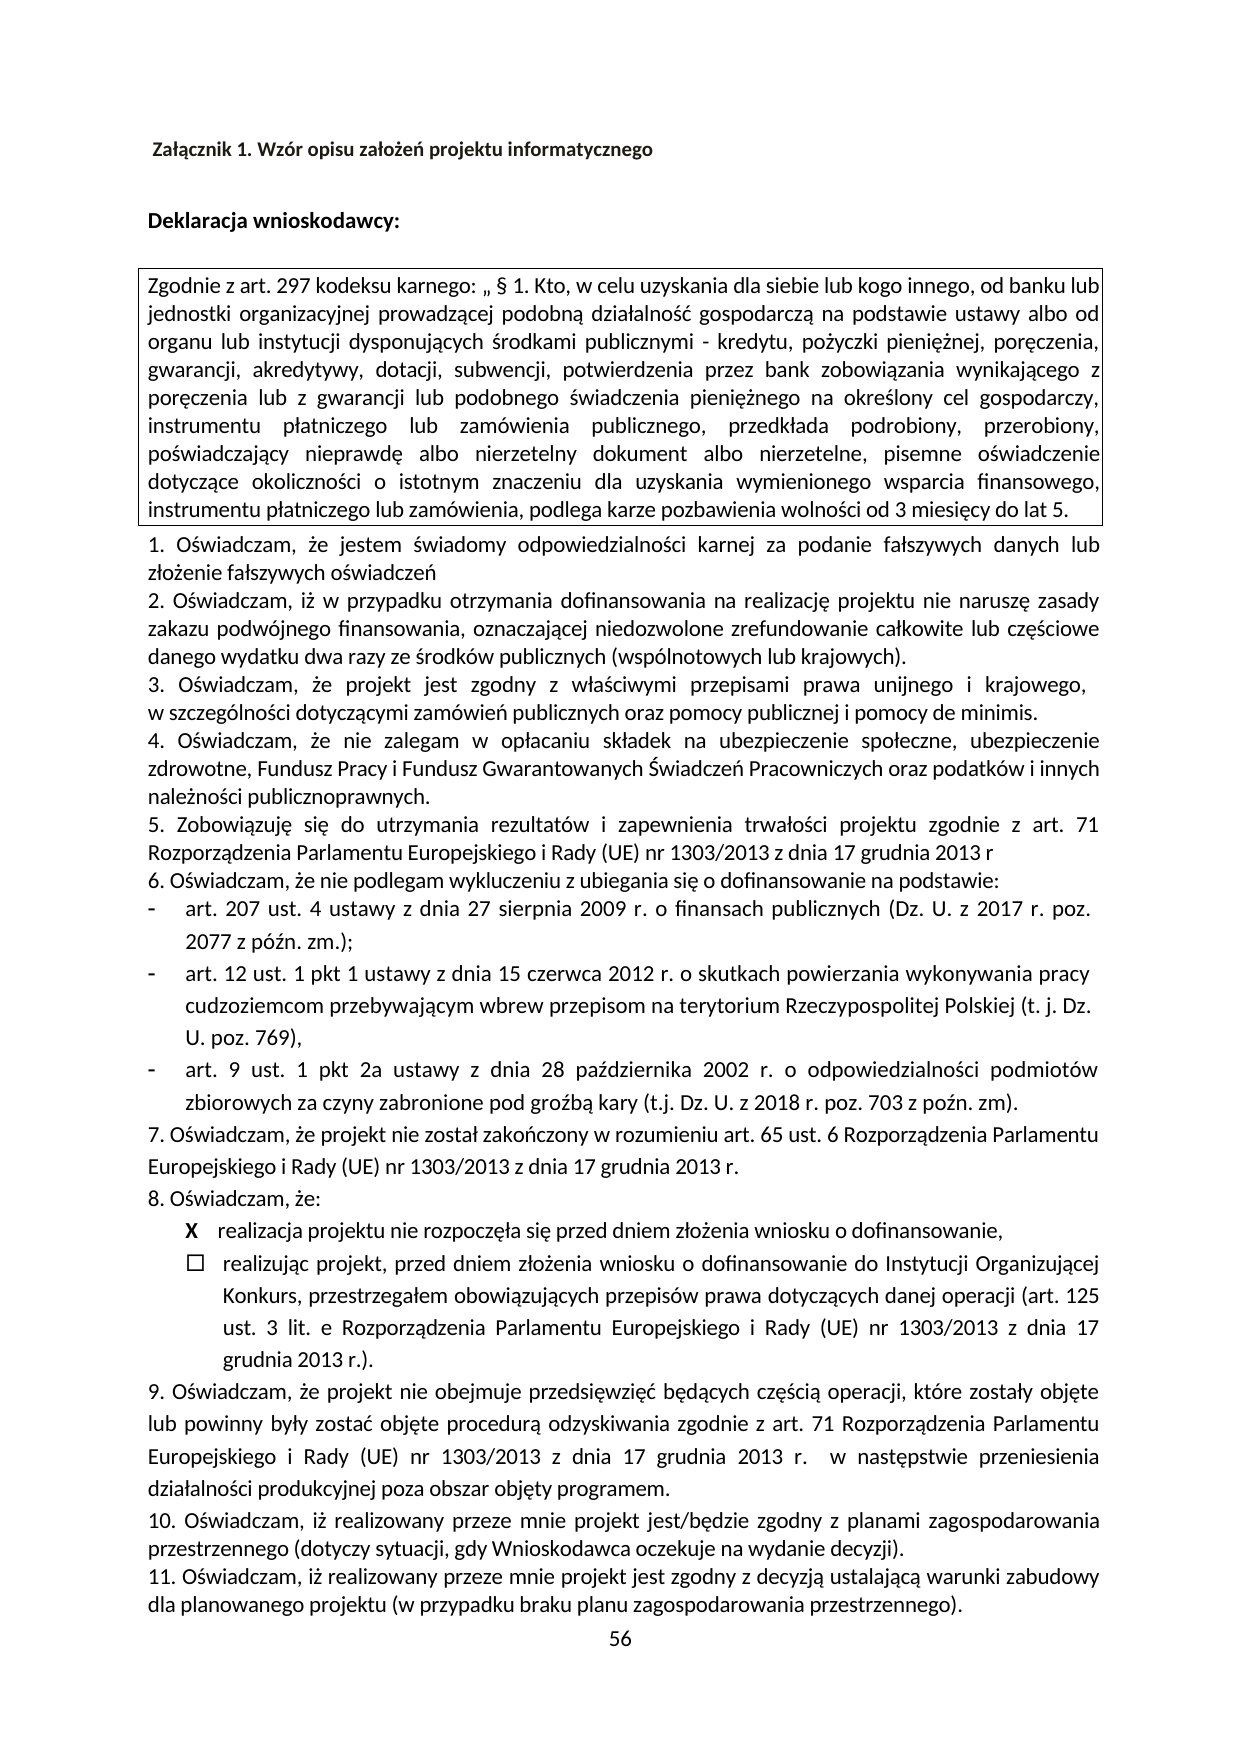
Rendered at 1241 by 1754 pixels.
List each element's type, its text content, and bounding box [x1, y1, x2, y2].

text 7. Oświadczam, że projekt nie został zakończony w rozumieniu art. 65 ust. 6 Rozporządzenia Parlamentu Europejskiego i Rady (UE) nr 1303/2013 z dnia 17 grudnia 2013 r. [148, 1120, 1100, 1180]
text 6. Oświadczam, że nie podlegam wykluczeniu z ubiegania się o dofinansowanie na podstawie: [148, 867, 1100, 894]
text 1. Oświadczam, że jestem świadomy odpowiedzialności karnej za podanie fałszywych danych lub złożenie fałszywych oświadczeń [148, 530, 1100, 586]
text 10. Oświadczam, iż realizowany przeze mnie projekt jest/będzie zgodny z planami zagospodarowania przestrzennego (dotyczy sytuacji, gdy Wnioskodawca oczekuje na wydanie decyzji). [148, 1506, 1100, 1562]
text 9. Oświadczam, że projekt nie obejmuje przedsięwzięć będących częścią operacji, które zostały objęte lub powinny były zostać objęte procedurą odzyskiwania zgodnie z art. 71 Rozporządzenia Parlamentu Europejskiego i Rady (UE) nr 1303/2013 z dnia 17 grudnia 2013 r. w następstwie przeniesienia działalności produkcyjnej poza obszar objęty programem. [148, 1377, 1100, 1502]
list art. 207 ust. 4 ustawy z dnia 27 sierpnia 2009 r. o finansach publicznych (Dz. U. z 2017 r. poz. 2077 z późn. zm.); [148, 894, 1093, 955]
text 3. Oświadczam, że projekt jest zgodny z właściwymi przepisami prawa unijnego i krajowego, w szczególności dotyczącymi zamówień publicznych oraz pomocy publicznej i pomocy de minimis. [148, 670, 1100, 726]
text 8. Oświadczam, że: [148, 1184, 1100, 1212]
text Zgodnie z art. 297 kodeksu karnego: „ § 1. Kto, w celu uzyskania dla siebie lub kogo innego, od banku lub jednostki organizacyjnej prowadzącej podobną działalność gospodarczą na podstawie ustawy albo od organu lub instytucji dysponujących środkami publicznymi - kredytu, pożyczki pieniężnej, poręczenia, gwarancji, akredytywy, dotacji, subwencji, potwierdzenia przez bank zobowiązania wynikającego z poręczenia lub z gwarancji lub podobnego świadczenia pieniężnego na określony cel gospodarczy, instrumentu płatniczego lub zamówienia publicznego, przedkłada podrobiony, przerobiony, poświadczający nieprawdę albo nierzetelny dokument albo nierzetelne, pisemne oświadczenie dotyczące okoliczności o istotnym znaczeniu dla uzyskania wymienionego wsparcia finansowego, instrumentu płatniczego lub zamówienia, podlega karze pozbawienia wolności od 3 miesięcy do lat 5. [139, 269, 1102, 525]
text X realizacja projektu nie rozpoczęła się przed dniem złożenia wniosku o dofinansowanie, [148, 1216, 1100, 1244]
list art. 12 ust. 1 pkt 1 ustawy z dnia 15 czerwca 2012 r. o skutkach powierzania wykonywania pracy cudzoziemcom przebywającym wbrew przepisom na terytorium Rzeczypospolitej Polskiej (t. j. Dz. U. poz. 769), [148, 959, 1093, 1051]
text 5. Zobowiązuję się do utrzymania rezultatów i zapewnienia trwałości projektu zgodnie z art. 71 Rozporządzenia Parlamentu Europejskiego i Rady (UE) nr 1303/2013 z dnia 17 grudnia 2013 r [148, 811, 1100, 867]
text 11. Oświadczam, iż realizowany przeze mnie projekt jest zgodny z decyzją ustalającą warunki zabudowy dla planowanego projektu (w przypadku braku planu zagospodarowania przestrzennego). [148, 1562, 1100, 1618]
list realizując projekt, przed dniem złożenia wniosku o dofinansowanie do Instytucji Organizującej Konkurs, przestrzegałem obowiązujących przepisów prawa dotyczących danej operacji (art. 125 ust. 3 lit. e Rozporządzenia Parlamentu Europejskiego i Rady (UE) nr 1303/2013 z dnia 17 grudnia 2013 r.). [185, 1249, 1100, 1373]
text Deklaracja wnioskodawcy: [148, 206, 1093, 234]
text 2. Oświadczam, iż w przypadku otrzymania dofinansowania na realizację projektu nie naruszę zasady zakazu podwójnego finansowania, oznaczającej niedozwolone zrefundowanie całkowite lub częściowe danego wydatku dwa razy ze środków publicznych (wspólnotowych lub krajowych). [148, 586, 1100, 670]
list art. 9 ust. 1 pkt 2a ustawy z dnia 28 października 2002 r. o odpowiedzialności podmiotów zbiorowych za czyny zabronione pod groźbą kary (t.j. Dz. U. z 2018 r. poz. 703 z poźn. zm). [148, 1056, 1100, 1116]
text 4. Oświadczam, że nie zalegam w opłacaniu składek na ubezpieczenie społeczne, ubezpieczenie zdrowotne, Fundusz Pracy i Fundusz Gwarantowanych Świadczeń Pracowniczych oraz podatków i innych należności publicznoprawnych. [148, 726, 1100, 811]
